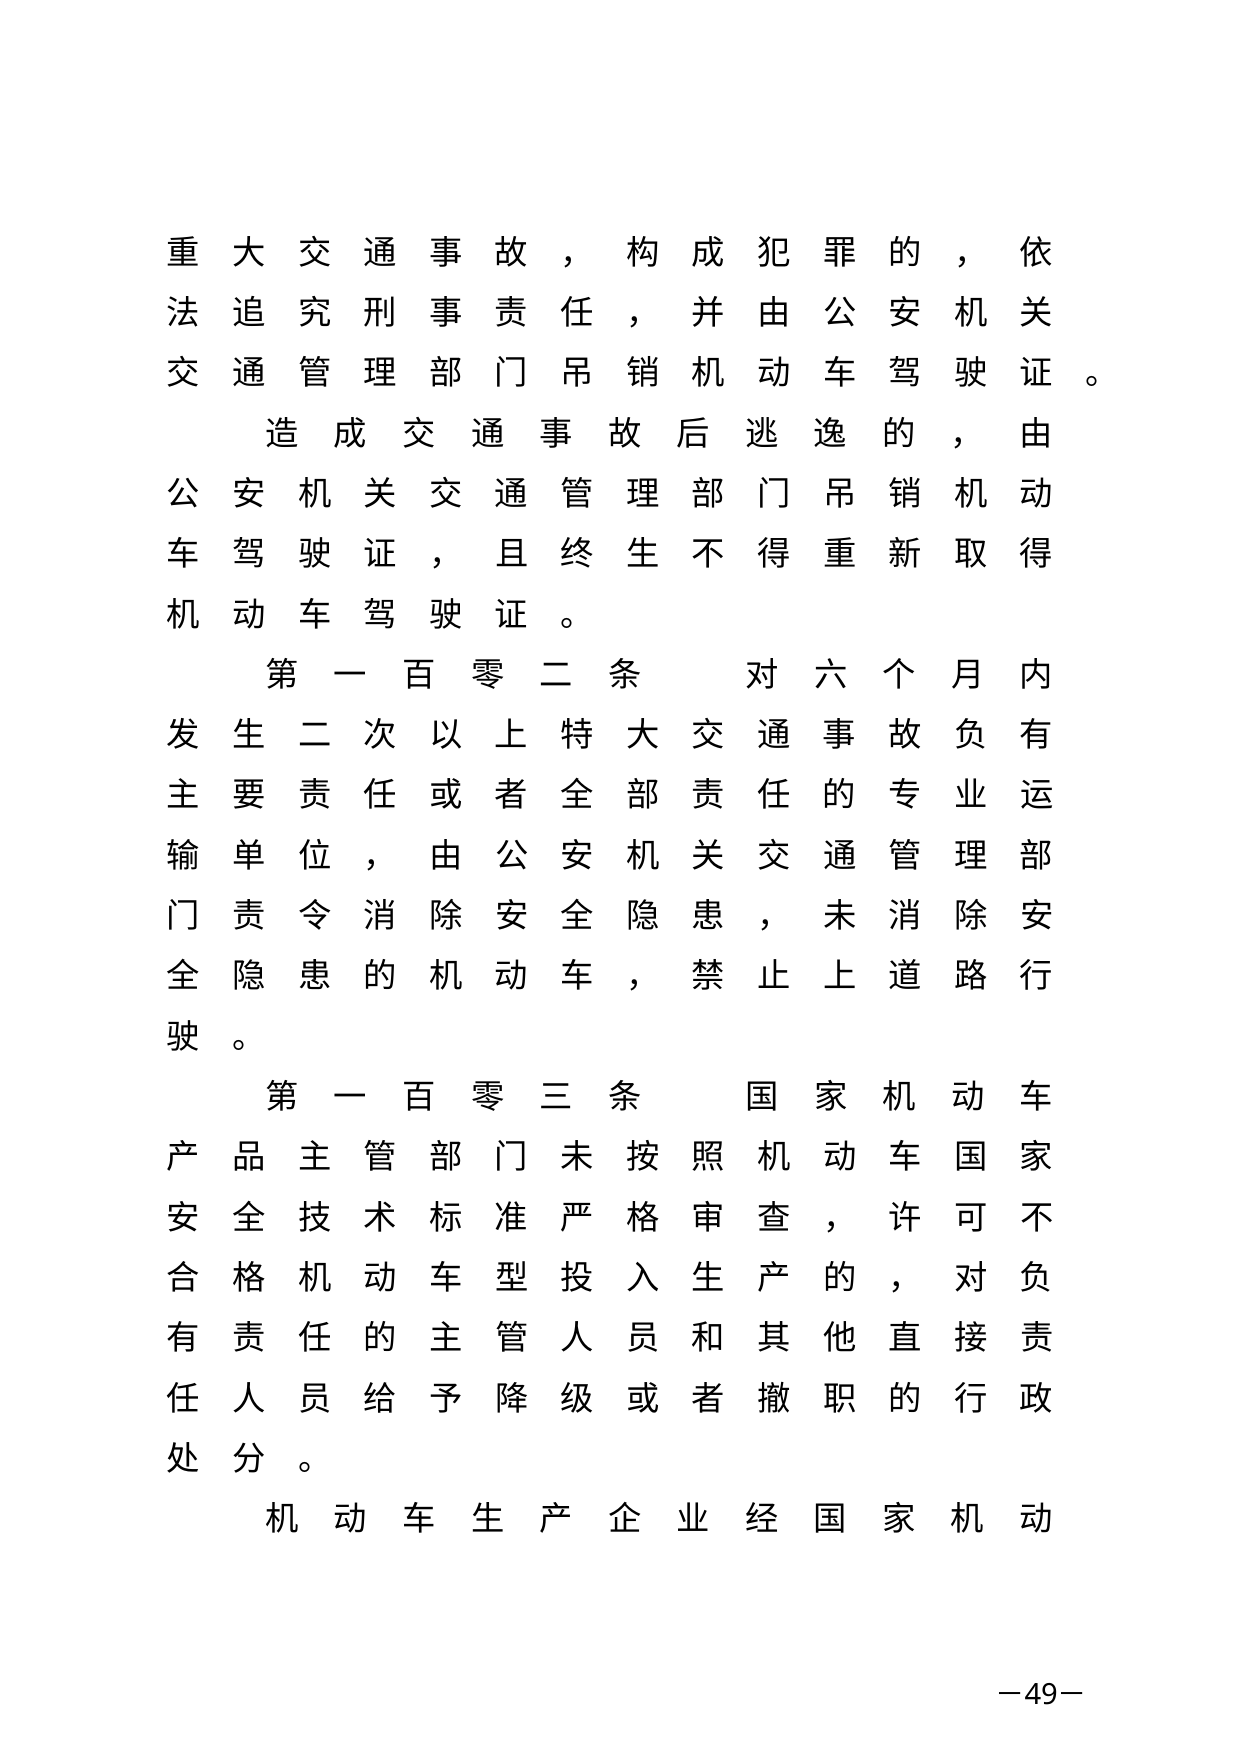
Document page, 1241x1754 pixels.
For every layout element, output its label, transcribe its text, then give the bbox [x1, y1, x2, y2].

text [167, 219, 1085, 400]
text 第一百零三条 国家机动车产品主管部门未按照机动车国家安全技术标准严格审查，许可不合格机动车型投入生产的，对负有责任的主管人员和其他直接责任人员给予降级或者撤职的行政处分。 [167, 1064, 1085, 1486]
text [167, 1486, 1085, 1546]
text 第一百零二条 对六个月内发生二次以上特大交通事故负有主要责任或者全部责任的专业运输单位，由公安机关交通管理部门责令消除安全隐患，未消除安全隐患的机动车，禁止上道路行驶。 [167, 642, 1085, 1064]
text 造成交通事故后逃逸的，由公安机关交通管理部门吊销机动车驾驶证，且终生不得重新取得机动车驾驶证。 [167, 400, 1085, 642]
